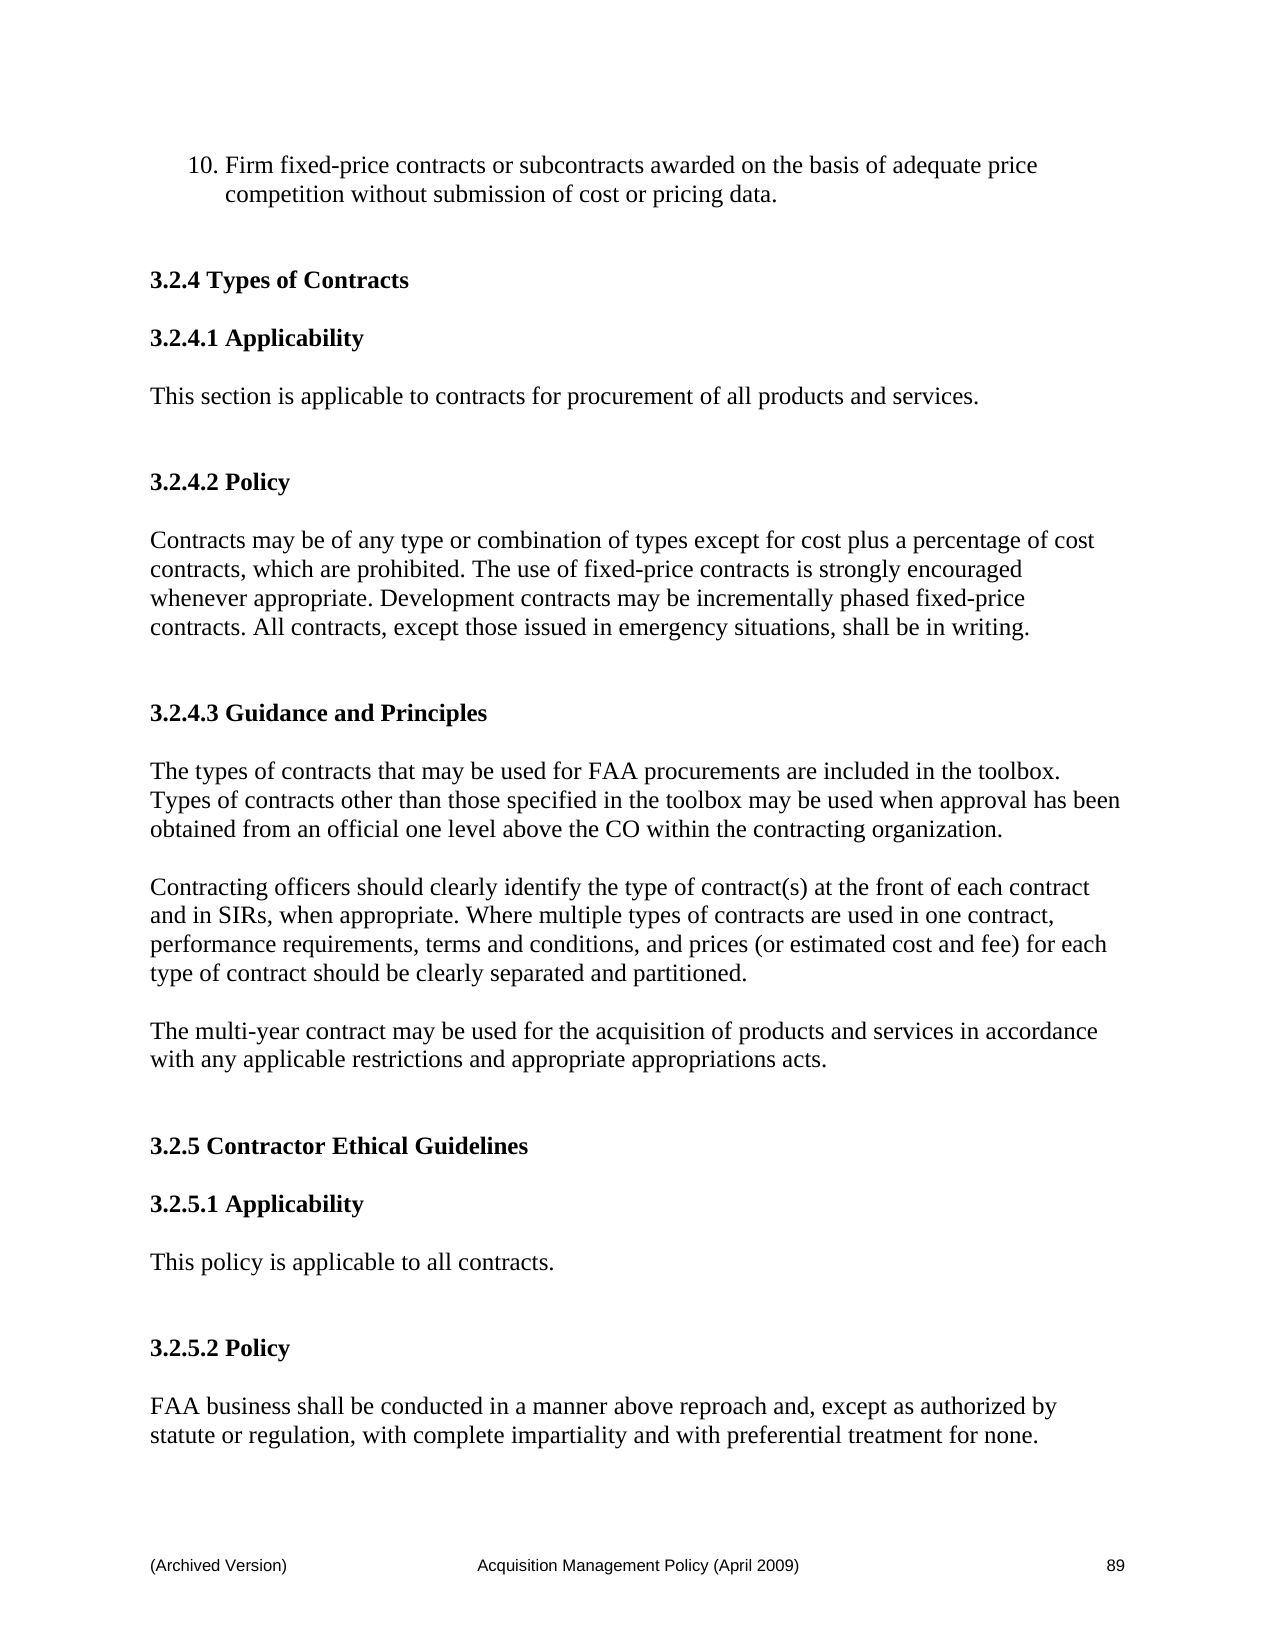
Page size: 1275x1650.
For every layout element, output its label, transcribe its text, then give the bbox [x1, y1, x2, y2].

text The types of contracts that may be used for FAA procurements are included in the toolbox. Types of contracts other than those specified in the toolbox may be used when approval has been obtained from an official one level above the CO within the contracting organization. [150, 756, 1125, 842]
text 3.2.5.2 Policy [150, 1304, 1125, 1362]
text 3.2.4.3 Guidance and Principles [150, 669, 1125, 727]
text This section is applicable to contracts for procurement of all products and services. [150, 381, 1125, 409]
text 3.2.4 Types of Contracts [150, 237, 1125, 294]
text FAA business shall be conducted in a manner above reproach and, except as authorized by statute or regulation, with complete impartiality and with preferential treatment for none. [150, 1391, 1125, 1449]
list Firm fixed-price contracts or subcontracts awarded on the basis of adequate price competition without submission of cost or pricing data. [187, 150, 1125, 207]
text Contracting officers should clearly identify the type of contract(s) at the front of each contract and in SIRs, when appropriate. Where multiple types of contracts are used in one contract, performance requirements, terms and conditions, and prices (or estimated cost and fee) for each type of contract should be clearly separated and partitioned. [150, 872, 1125, 987]
text 3.2.4.1 Applicability [150, 294, 1125, 352]
text 3.2.5 Contractor Ethical Guidelines [150, 1102, 1125, 1160]
text 3.2.5.1 Applicability [150, 1160, 1125, 1217]
text 3.2.4.2 Policy [150, 439, 1125, 496]
text This policy is applicable to all contracts. [150, 1247, 1125, 1275]
text Contracts may be of any type or combination of types except for cost plus a percentage of cost contracts, which are prohibited. The use of fixed-price contracts is strongly encouraged whenever appropriate. Development contracts may be incrementally phased fixed-price contracts. All contracts, except those issued in emergency situations, shall be in writing. [150, 525, 1125, 640]
text The multi-year contract may be used for the acquisition of products and services in accordance with any applicable restrictions and appropriate appropriations acts. [150, 1016, 1125, 1073]
